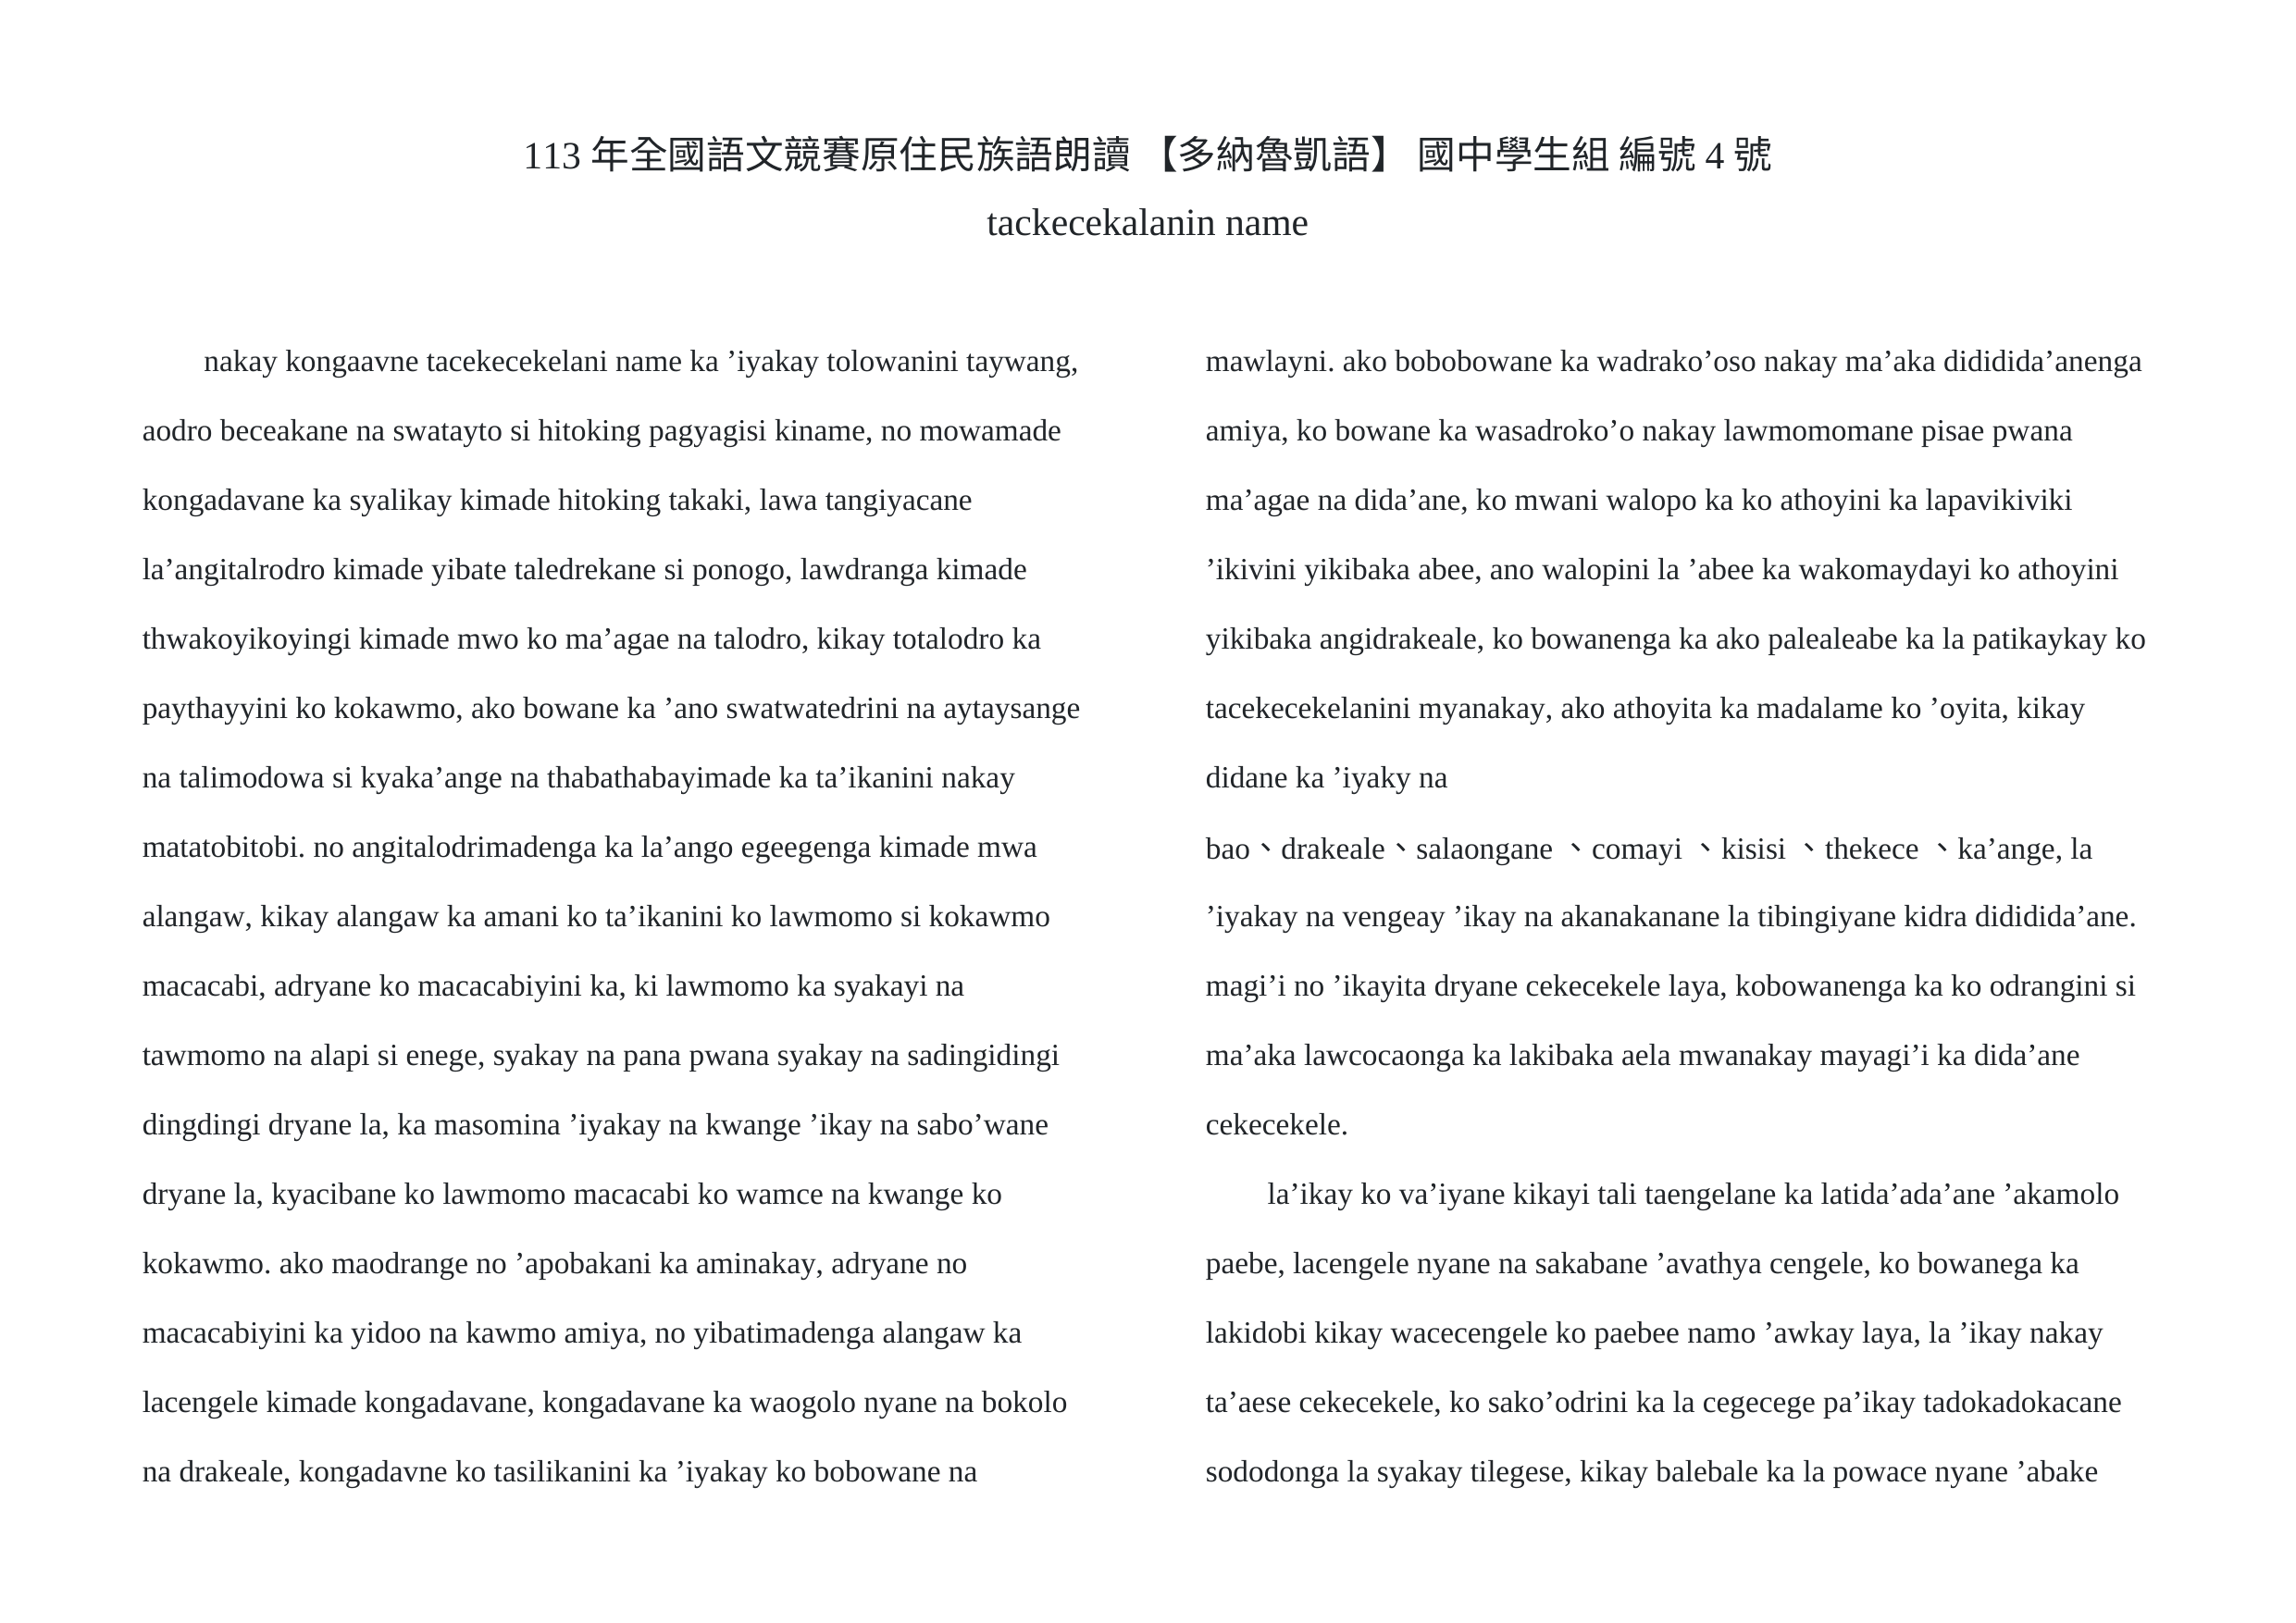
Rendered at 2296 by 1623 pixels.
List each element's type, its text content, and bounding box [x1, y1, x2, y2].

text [1206, 1158, 2153, 1505]
text tackecekalanin name [142, 187, 2153, 256]
text 113 年全國語文競賽原住民族語朗讀 【多納魯凱語】 國中學生組 編號 4 號 [142, 118, 2153, 187]
text nakay kongaavne tacekecekelani name ka ’iyakay tolowanini taywang, aodro beceakane na swatayto si hitoking pagyagisi kiname, no mowamade kongadavane ka syalikay kimade hitoking takaki, lawa tangiyacane la’angitalrodro kimade yibate taledrekane si ponogo, lawdranga kimade thwakoyikoyingi kimade mwo ko ma’agae na talodro, kikay totalodro ka paythayyini ko kokawmo, ako bowane ka ’ano swatwatedrini na aytaysange na talimodowa si kyaka’ange na thabathabayimade ka ta’ikanini nakay matatobitobi. no angitalodrimadenga ka la’ango egeegenga kimade mwa alangaw, kikay alangaw ka amani ko ta’ikanini ko lawmomo si kokawmo macacabi, adryane ko macacabiyini ka, ki lawmomo ka syakayi na tawmomo na alapi si enege, syakay na pana pwana syakay na sadingidingi dingdingi dryane la, ka masomina ’iyakay na kwange ’ikay na sabo’wane dryane la, kyacibane ko lawmomo macacabi ko wamce na kwange ko kokawmo. ako maodrange no ’apobakani ka aminakay, adryane no macacabiyini ka yidoo na kawmo amiya, no yibatimadenga alangaw ka lacengele kimade kongadavane, kongadavane ka waogolo nyane na bokolo na drakeale, kongadavne ko tasilikanini ka ’iyakay ko bobowane na mawlayni. ako bobobowane ka wadrako’oso nakay ma’aka dididida’anenga amiya, ko bowane ka wasadroko’o nakay lawmomomane pisae pwana ma’agae na dida’ane, ko mwani walopo ka ko athoyini ka lapavikiviki ’ikivini yikibaka abee, ano walopini la ’abee ka wakomaydayi ko athoyini yikibaka angidrakeale, ko bowanenga ka ako palealeabe ka la patikaykay ko tacekecekelanini myanakay, ako athoyita ka madalame ko ’oyita, kikay didane ka ’iyaky na bao、drakeale、salaongane 、comayi 、kisisi 、thekece 、ka’ange, la ’iyakay na vengeay ’ikay na akanakanane la tibingiyane kidra dididida’ane. magi’i no ’ikayita dryane cekecekele laya, kobowanenga ka ko odrangini si ma’aka lawcocaonga ka lakibaka aela mwanakay mayagi’i ka dida’ane cekecekele. [142, 326, 1090, 1505]
text nakay kongaavne tacekecekelani name ka ’iyakay tolowanini taywang, aodro beceakane na swatayto si hitoking pagyagisi kiname, no mowamade kongadavane ka syalikay kimade hitoking takaki, lawa tangiyacane la’angitalrodro kimade yibate taledrekane si ponogo, lawdranga kimade thwakoyikoyingi kimade mwo ko ma’agae na talodro, kikay totalodro ka paythayyini ko kokawmo, ako bowane ka ’ano swatwatedrini na aytaysange na talimodowa si kyaka’ange na thabathabayimade ka ta’ikanini nakay matatobitobi. no angitalodrimadenga ka la’ango egeegenga kimade mwa alangaw, kikay alangaw ka amani ko ta’ikanini ko lawmomo si kokawmo macacabi, adryane ko macacabiyini ka, ki lawmomo ka syakayi na tawmomo na alapi si enege, syakay na pana pwana syakay na sadingidingi dingdingi dryane la, ka masomina ’iyakay na kwange ’ikay na sabo’wane dryane la, kyacibane ko lawmomo macacabi ko wamce na kwange ko kokawmo. ako maodrange no ’apobakani ka aminakay, adryane no macacabiyini ka yidoo na kawmo amiya, no yibatimadenga alangaw ka lacengele kimade kongadavane, kongadavane ka waogolo nyane na bokolo na drakeale, kongadavne ko tasilikanini ka ’iyakay ko bobowane na mawlayni. ako bobobowane ka wadrako’oso nakay ma’aka dididida’anenga amiya, ko bowane ka wasadroko’o nakay lawmomomane pisae pwana ma’agae na dida’ane, ko mwani walopo ka ko athoyini ka lapavikiviki ’ikivini yikibaka abee, ano walopini la ’abee ka wakomaydayi ko athoyini yikibaka angidrakeale, ko bowanenga ka ako palealeabe ka la patikaykay ko tacekecekelanini myanakay, ako athoyita ka madalame ko ’oyita, kikay didane ka ’iyaky na bao、drakeale、salaongane 、comayi 、kisisi 、thekece 、ka’ange, la ’iyakay na vengeay ’ikay na akanakanane la tibingiyane kidra dididida’ane. magi’i no ’ikayita dryane cekecekele laya, kobowanenga ka ko odrangini si ma’aka lawcocaonga ka lakibaka aela mwanakay mayagi’i ka dida’ane cekecekele. [1206, 326, 2153, 1158]
